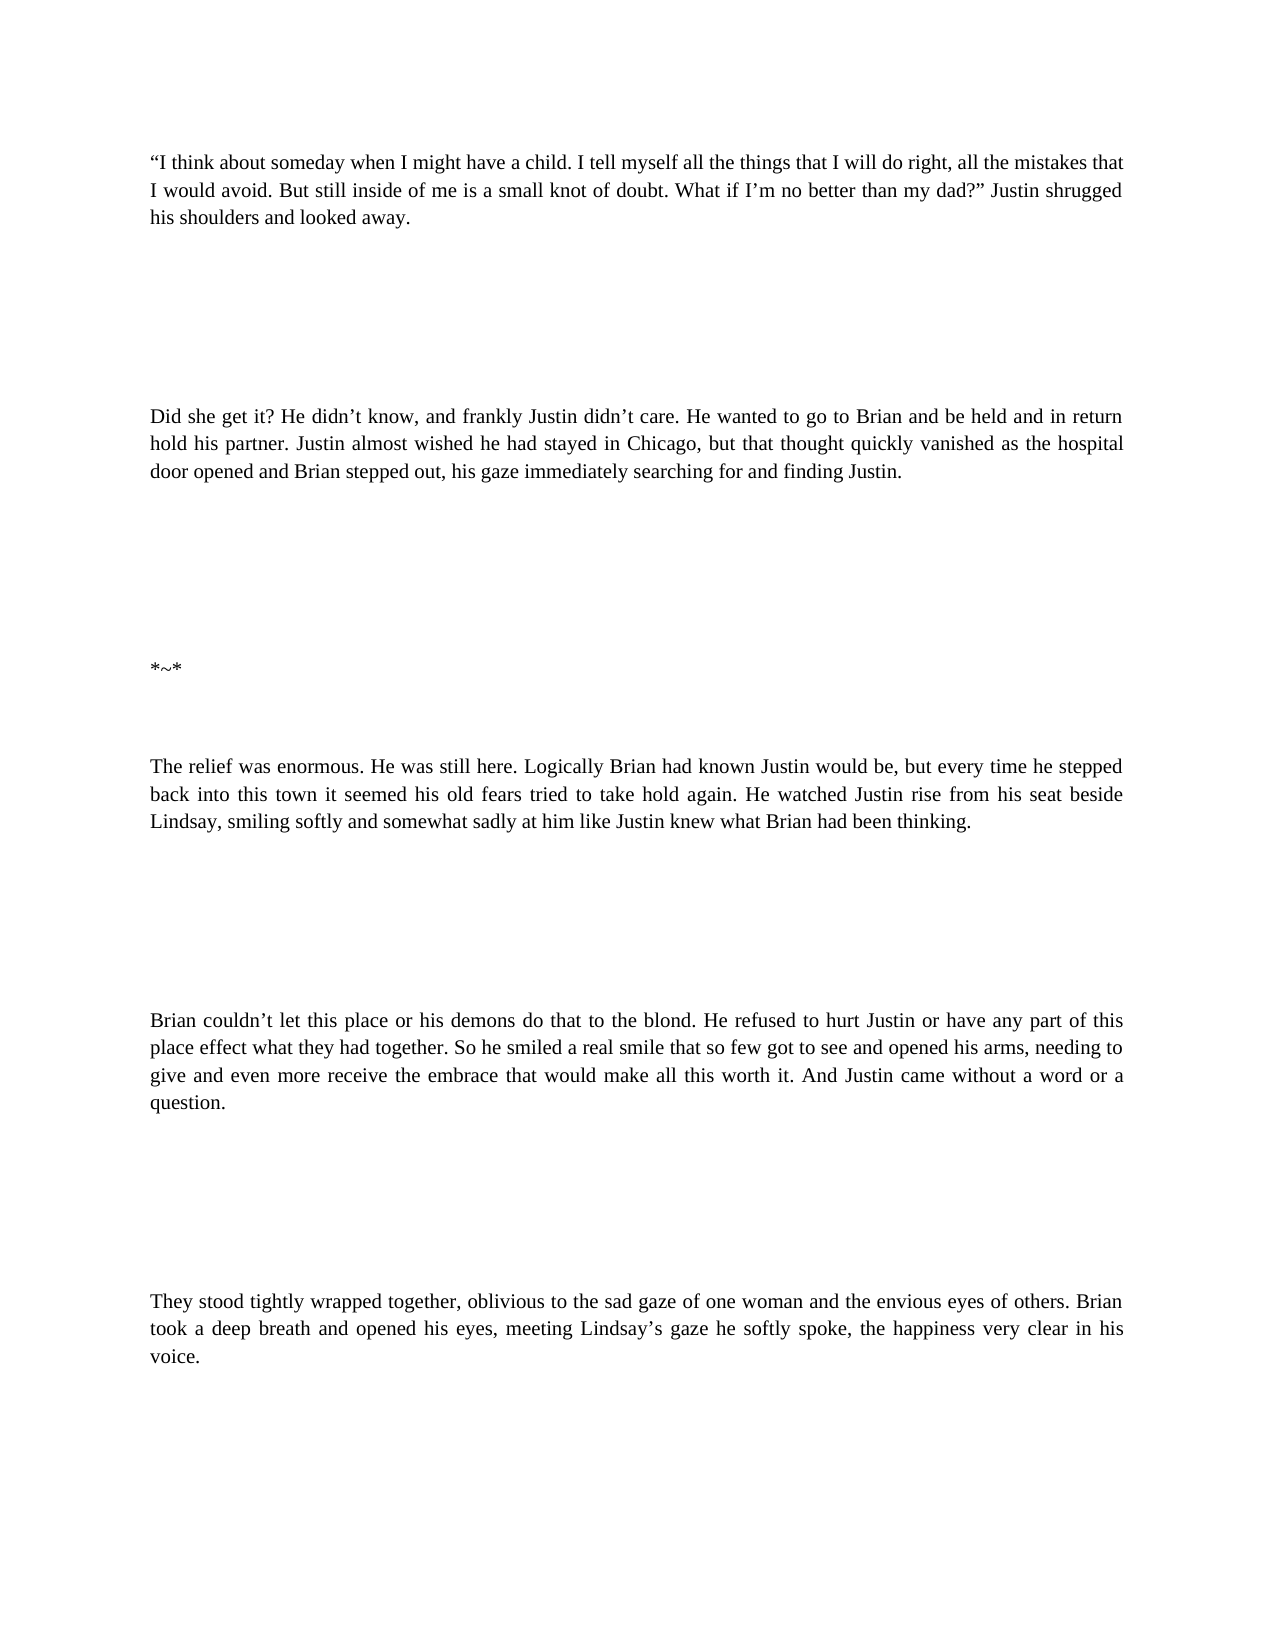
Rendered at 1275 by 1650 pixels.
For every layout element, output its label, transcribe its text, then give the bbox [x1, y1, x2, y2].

text The relief was enormous. He was still here. Logically Brian had known Justin would be, but every time he stepped back into this town it seemed his old fears tried to take hold again. He watched Justin rise from his seat beside Lindsay, smiling softly and somewhat sadly at him like Justin knew what Brian had been thinking. [150, 754, 1125, 833]
text They stood tightly wrapped together, oblivious to the sad gaze of one woman and the envious eyes of others. Brian took a deep breath and opened his eyes, meeting Lindsay’s gaze he softly spoke, the happiness very clear in his voice. [150, 1289, 1125, 1368]
text *~* [150, 657, 1125, 681]
text Brian couldn’t let this place or his demons do that to the blond. He refused to hurt Justin or have any part of this place effect what they had together. So he smiled a real smile that so few got to see and opened his arms, needing to give and even more receive the embrace that would make all this worth it. And Justin came without a word or a question. [150, 1007, 1125, 1114]
text Did she get it? He didn’t know, and frankly Justin didn’t care. He wanted to go to Brian and be held and in return hold his partner. Justin almost wished he had stayed in Chicago, but that thought quickly vanished as the hospital door opened and Brian stepped out, his gaze immediately searching for and finding Justin. [150, 403, 1125, 483]
text “I think about someday when I might have a child. I tell myself all the things that I will do right, all the mistakes that I would avoid. But still inside of me is a small knot of doubt. What if I’m no better than my dad?” Justin shrugged his shoulders and looked away. [150, 150, 1125, 229]
